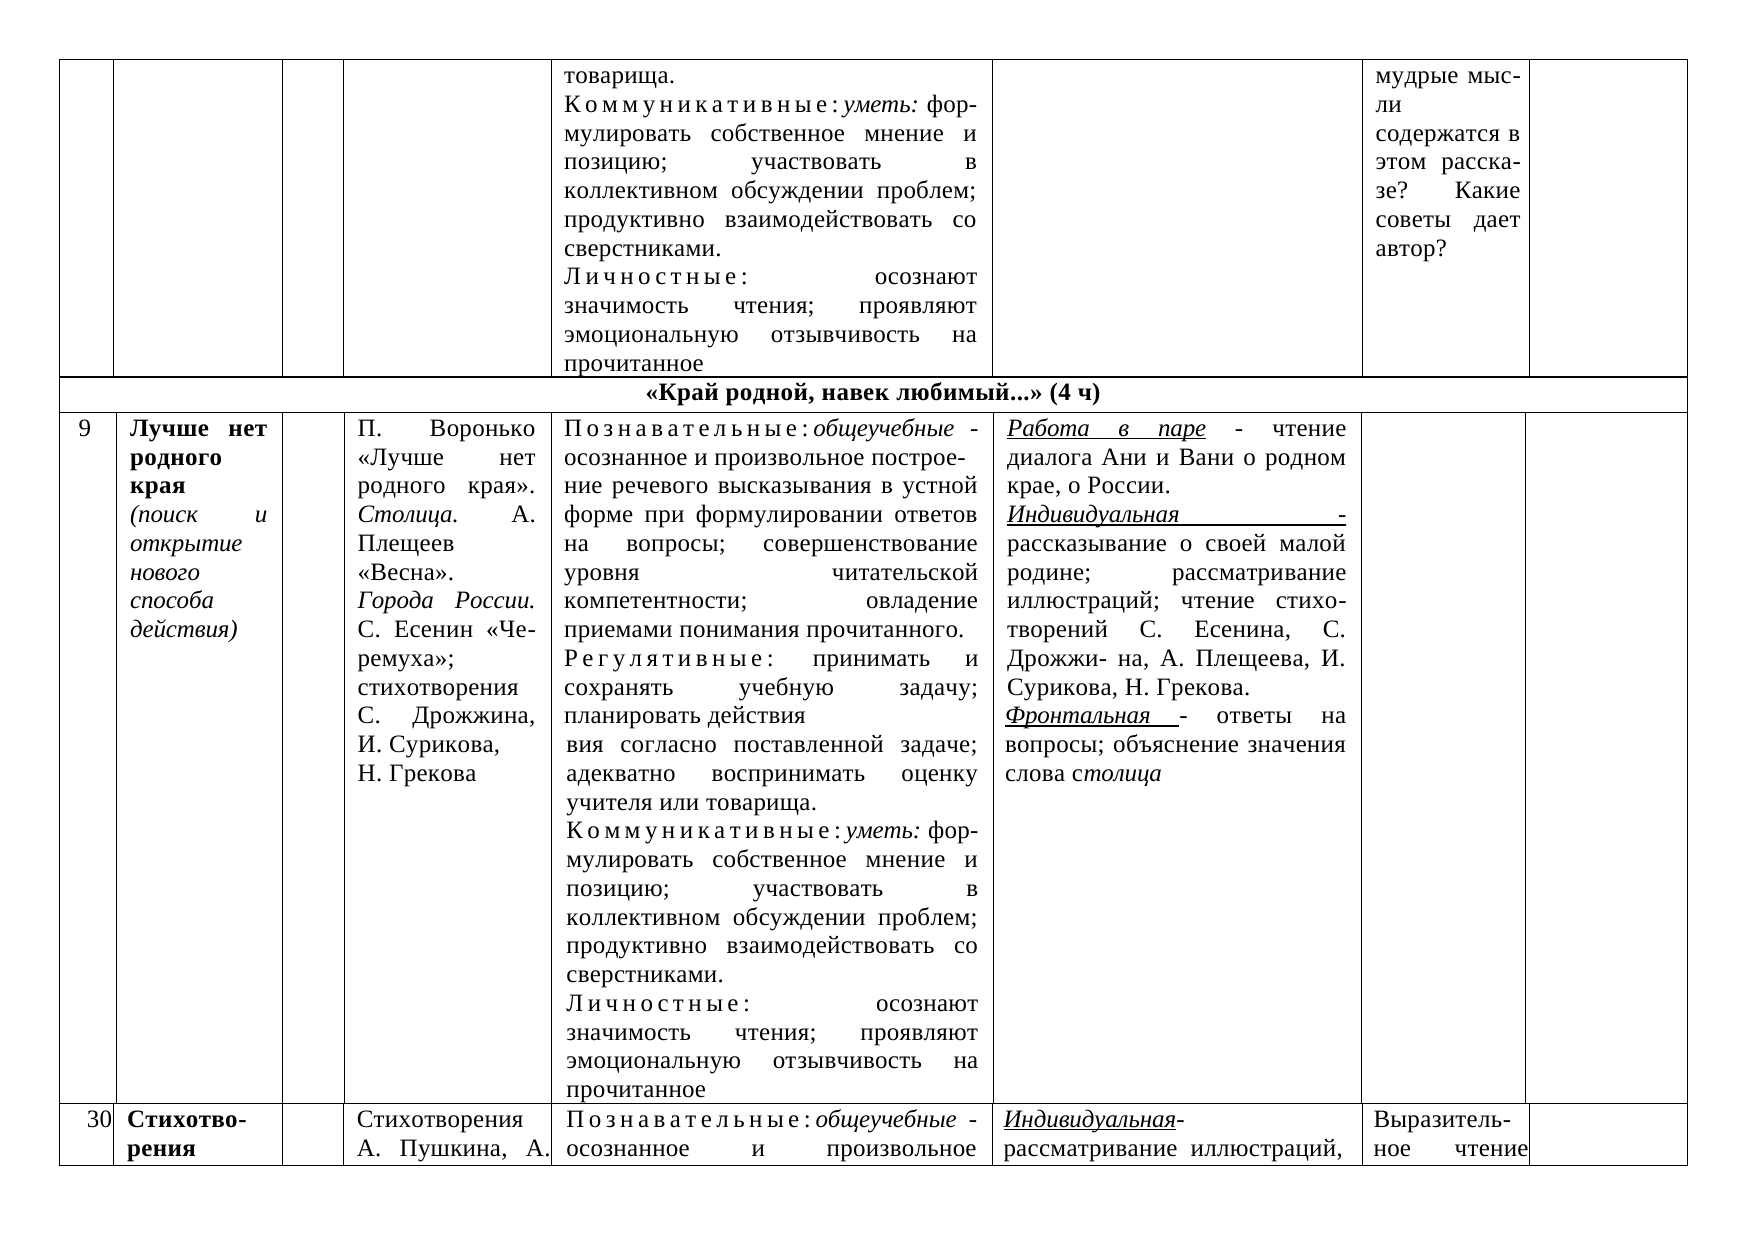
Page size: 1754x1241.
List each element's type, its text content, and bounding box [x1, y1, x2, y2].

table_cell [283, 60, 343, 376]
table_cell 9 [60, 413, 116, 1103]
table_cell Работа в паре - чтение диалога Ани и Вани о родном крае, о России. Индивидуальная - рассказывание о своей малой родине; рассматривание иллюстраций; чтение стихотворений С. Есенина, С. Дрожжи- на, А. Плещеева, И. Сурикова, Н. Грекова. Фронтальная - ответы на вопросы; объяснение значения слова столица [994, 413, 1361, 1103]
table_cell 28 [60, 60, 113, 376]
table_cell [114, 1104, 282, 1165]
table_cell Лучше нет родного края (поиск и открытие нового способа действия) [117, 413, 282, 1103]
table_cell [344, 60, 551, 376]
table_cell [993, 1104, 1362, 1165]
table_cell П. Воронько «Лучше нет родного края». Столица. А. Плещеев «Весна». Города России. С. Есенин «Черемуха»; стихотворения С. Дрожжина, И. Сурикова, Н. Грекова [345, 413, 551, 1103]
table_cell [1363, 60, 1529, 376]
table_cell 30 [60, 1104, 113, 1165]
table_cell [552, 60, 992, 376]
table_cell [1363, 1104, 1529, 1165]
table_cell Познавательные:общеучебные - осознанное и произвольное построе- ние речевого высказывания в устной форме при формулировании ответов на вопросы; совершенствование уровня читательской компетентности; овладение приемами понимания прочитанного. Регулятивные: принимать и сохранять учебную задачу; планировать действия вия согласно поставленной задаче; адекватно воспринимать оценку учителя или товарища. Коммуникативные:уметь: фор-мулировать собственное мнение и позицию; участвовать в коллективном обсуждении проблем; продуктивно взаимодействовать со сверстниками. Личностные: осознают значимость чтения; проявляют эмоциональную отзывчивость на прочитанное [552, 413, 993, 1103]
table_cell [552, 1104, 992, 1165]
table_cell [283, 413, 344, 1103]
table_cell «Край родной, навек любимый...» (4 ч) [60, 378, 1687, 412]
table_cell [283, 1104, 343, 1165]
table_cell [344, 1104, 551, 1165]
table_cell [114, 60, 282, 376]
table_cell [993, 60, 1362, 376]
table_cell [1530, 1104, 1687, 1165]
table_cell [1530, 60, 1687, 376]
table_cell [1526, 413, 1687, 1103]
table_cell [1362, 413, 1525, 1103]
